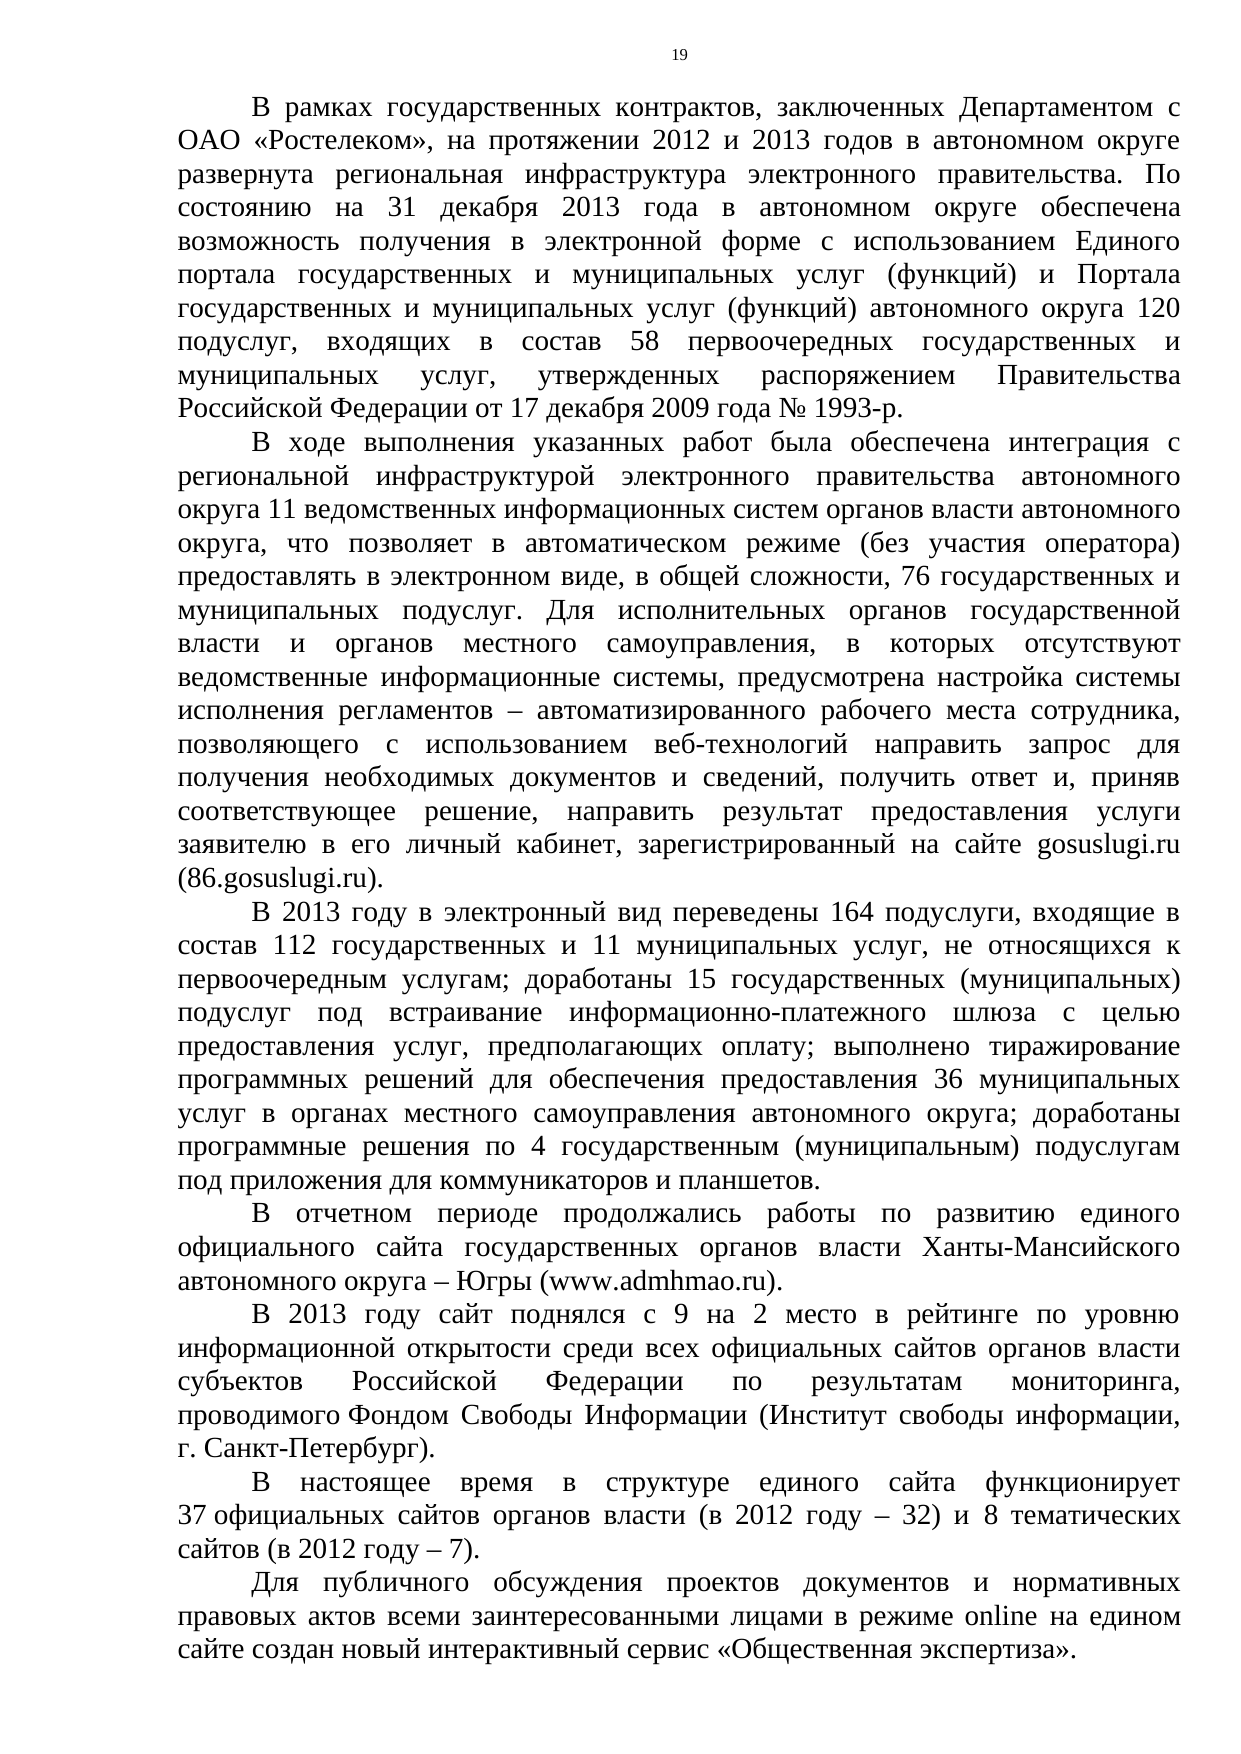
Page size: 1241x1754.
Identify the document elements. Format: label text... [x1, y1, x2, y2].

list В настоящее время в структуре единого сайта функционирует 37 официальных сайтов органов власти (в 2012 году – 32) и 8 тематических сайтов (в 2012 году – 7). [177, 1464, 1181, 1564]
text В 2013 году в электронный вид переведены 164 подуслуги, входящие в состав 112 государственных и 11 муниципальных услуг, не относящихся к первоочередным услугам; доработаны 15 государственных (муниципальных) подуслуг под встраивание информационно-платежного шлюза с целью предоставления услуг, предполагающих оплату; выполнено тиражирование программных решений для обеспечения предоставления 36 муниципальных услуг в органах местного самоуправления автономного округа; доработаны программные решения по 4 государственным (муниципальным) подуслугам под приложения для коммуникаторов и планшетов. [177, 894, 1181, 1196]
text В ходе выполнения указанных работ была обеспечена интеграция с региональной инфраструктурой электронного правительства автономного округа 11 ведомственных информационных систем органов власти автономного округа, что позволяет в автоматическом режиме (без участия оператора) предоставлять в электронном виде, в общей сложности, 76 государственных и муниципальных подуслуг. Для исполнительных органов государственной власти и органов местного самоуправления, в которых отсутствуют ведомственные информационные системы, предусмотрена настройка системы исполнения регламентов – автоматизированного рабочего места сотрудника, позволяющего с использованием веб-технологий направить запрос для получения необходимых документов и сведений, получить ответ и, приняв соответствующее решение, направить результат предоставления услуги заявителю в его личный кабинет, зарегистрированный на сайте gosuslugi.ru (86.gosuslugi.ru). [177, 424, 1181, 894]
list В 2013 году сайт поднялся с 9 на 2 место в рейтинге по уровню информационной открытости среди всех официальных сайтов органов власти субъектов Российской Федерации по результатам мониторинга, проводимого Фондом Свободы Информации (Институт свободы информации, г. Санкт-Петербург). [177, 1296, 1181, 1464]
list В отчетном периоде продолжались работы по развитию единого официального сайта государственных органов власти Ханты-Мансийского автономного округа – Югры (www.admhmao.ru). [177, 1196, 1181, 1296]
list Для публичного обсуждения проектов документов и нормативных правовых актов всеми заинтересованными лицами в режиме online на едином сайте создан новый интерактивный сервис «Общественная экспертиза». [177, 1564, 1181, 1665]
text В рамках государственных контрактов, заключенных Департаментом с ОАО «Ростелеком», на протяжении 2012 и 2013 годов в автономном округе развернута региональная инфраструктура электронного правительства. По состоянию на 31 декабря 2013 года в автономном округе обеспечена возможность получения в электронной форме с использованием Единого портала государственных и муниципальных услуг (функций) и Портала государственных и муниципальных услуг (функций) автономного округа 120 подуслуг, входящих в состав 58 первоочередных государственных и муниципальных услуг, утвержденных распоряжением Правительства Российской Федерации от 17 декабря 2009 года № 1993-р. [177, 89, 1181, 424]
